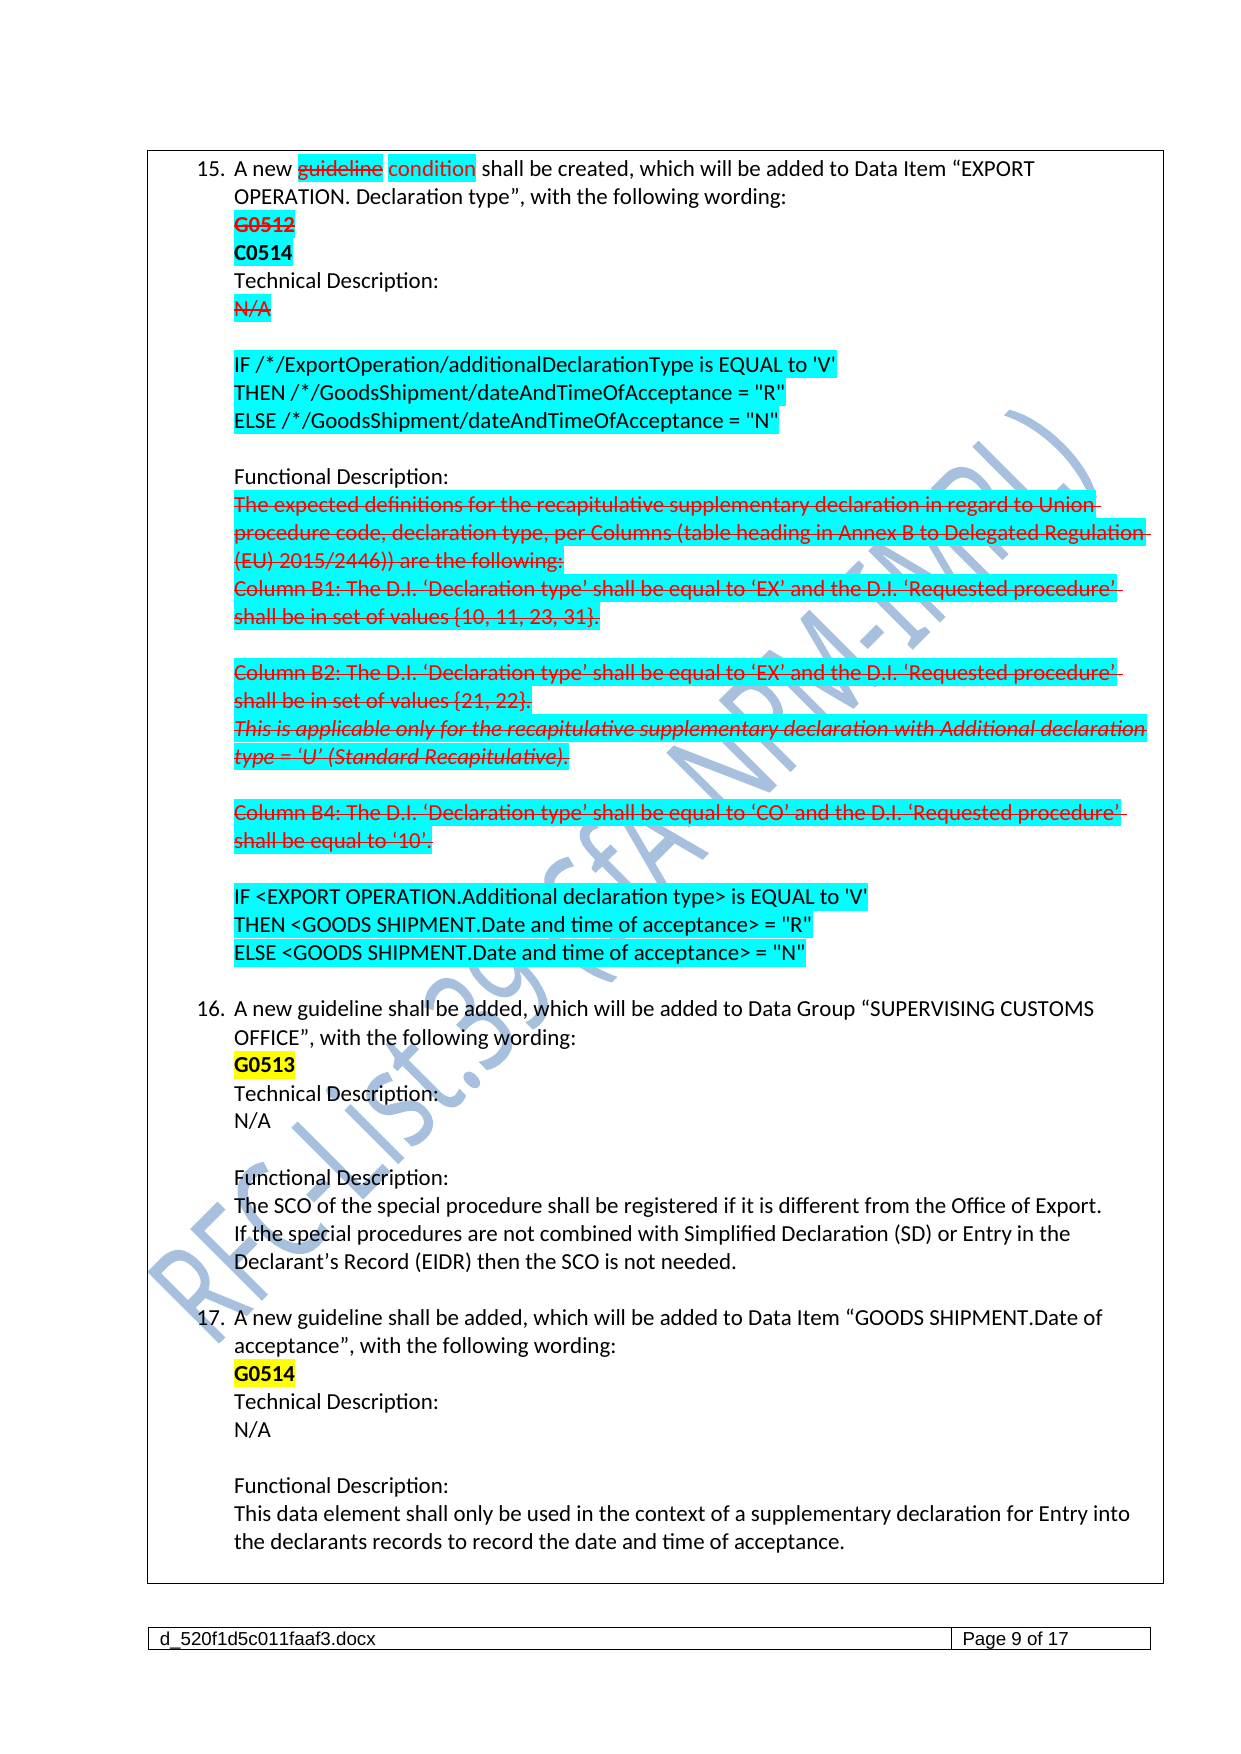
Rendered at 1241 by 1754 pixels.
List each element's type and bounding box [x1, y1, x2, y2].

table_header [148, 151, 1163, 1583]
